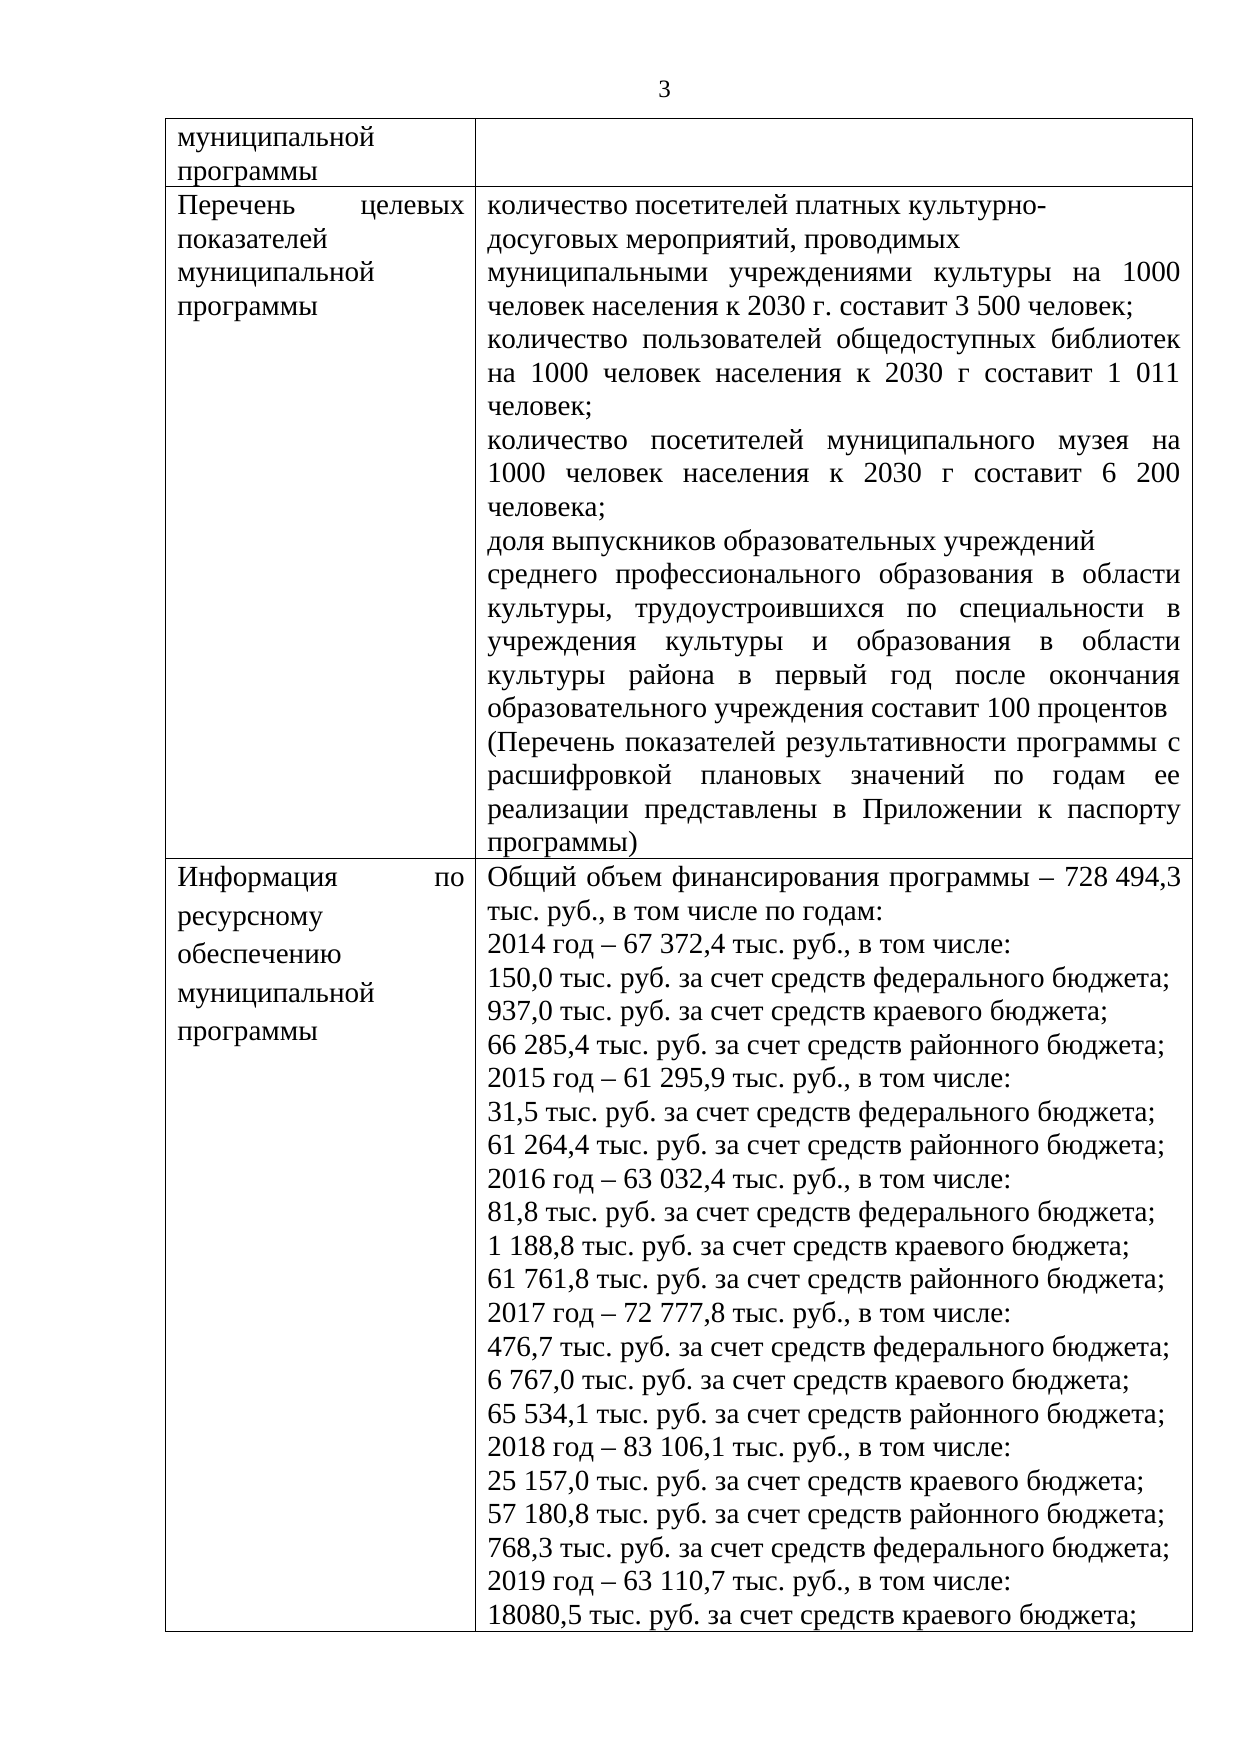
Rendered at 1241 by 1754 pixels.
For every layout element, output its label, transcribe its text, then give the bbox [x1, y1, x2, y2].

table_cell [476, 859, 1192, 1631]
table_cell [166, 119, 475, 186]
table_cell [476, 119, 1192, 186]
table_cell Перечень целевых показателей муниципальной программы [166, 187, 475, 858]
table_cell количество посетителей платных культурно- досуговых мероприятий, проводимых муниципальными учреждениями культуры на 1000 человек населения к 2030 г. составит 3 500 человек; количество пользователей общедоступных библиотек на 1000 человек населения к 2030 г составит 1 011 человек; количество посетителей муниципального музея на 1000 человек населения к 2030 г составит 6 200 человека; доля выпускников образовательных учреждений среднего профессионального образования в области культуры, трудоустроившихся по специальности в учреждения культуры и образования в области культуры района в первый год после окончания образовательного учреждения составит 100 процентов (Перечень показателей результативности программы с расшифровкой плановых значений по годам ее реализации представлены в Приложении к паспорту программы) [476, 187, 1192, 858]
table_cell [166, 859, 475, 1631]
